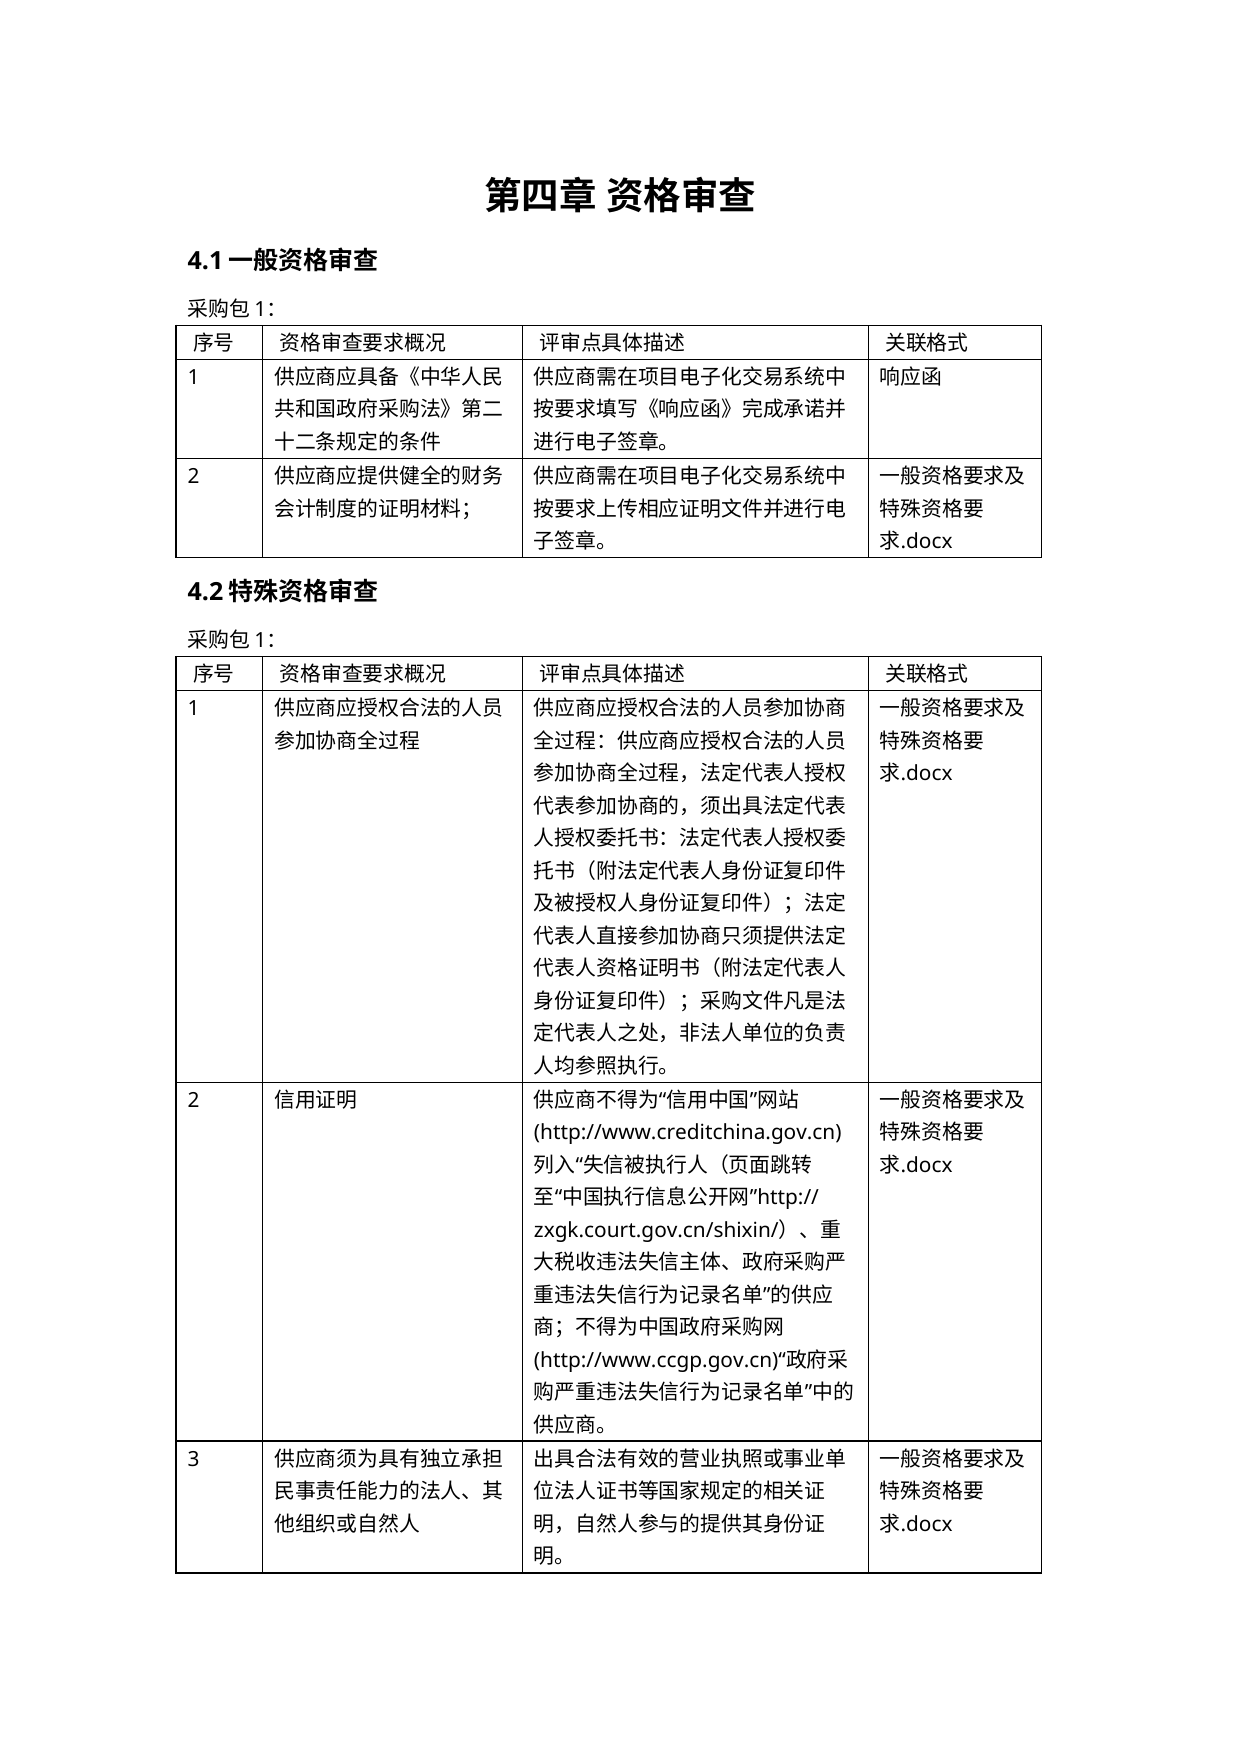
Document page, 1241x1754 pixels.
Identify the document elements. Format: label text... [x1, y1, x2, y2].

table_cell 1 [177, 691, 262, 1081]
table_cell 2 [177, 1083, 262, 1440]
table_cell 供应商应提供健全的财务会计制度的证明材料； [263, 459, 522, 557]
table_cell 一般资格要求及特殊资格要求.docx [869, 1083, 1041, 1440]
table_cell 2 [177, 459, 262, 557]
table_cell 供应商应具备《中华人民共和国政府采购法》第二十二条规定的条件 [263, 360, 522, 458]
table_cell 供应商须为具有独立承担民事责任能力的法人、其他组织或自然人 [263, 1442, 522, 1572]
table_cell 供应商需在项目电子化交易系统中按要求上传相应证明文件并进行电子签章。 [523, 459, 868, 557]
table_header 评审点具体描述 [523, 657, 868, 690]
table_header 序号 [177, 657, 262, 690]
table_cell 出具合法有效的营业执照或事业单位法人证书等国家规定的相关证明，自然人参与的提供其身份证明。 [523, 1442, 868, 1572]
table_cell 供应商不得为“信用中国”网站(http://www.creditchina.gov.cn)列入“失信被执行人（页面跳转至“中国执行信息公开网”http://zxgk.court.gov.cn/shixin/）、重大税收违法失信主体、政府采购严重违法失信行为记录名单”的供应商；不得为中国政府采购网(http://www.ccgp.gov.cn)“政府采购严重违法失信行为记录名单”中的供应商。 [523, 1083, 868, 1440]
text 4.2特殊资格审查 [187, 558, 1053, 623]
text 采购包1： [187, 623, 1053, 656]
table_cell 供应商应授权合法的人员参加协商全过程：供应商应授权合法的人员参加协商全过程，法定代表人授权代表参加协商的，须出具法定代表人授权委托书：法定代表人授权委托书（附法定代表人身份证复印件及被授权人身份证复印件）；法定代表人直接参加协商只须提供法定代表人资格证明书（附法定代表人身份证复印件）；采购文件凡是法定代表人之处，非法人单位的负责人均参照执行。 [523, 691, 868, 1081]
table_cell 一般资格要求及特殊资格要求.docx [869, 459, 1041, 557]
table_header 资格审查要求概况 [263, 657, 522, 690]
table_cell 一般资格要求及特殊资格要求.docx [869, 1442, 1041, 1572]
table_cell 1 [177, 360, 262, 458]
text 4.1一般资格审查 [187, 227, 1053, 292]
table_cell 响应函 [869, 360, 1041, 458]
table_cell 供应商需在项目电子化交易系统中按要求填写《响应函》完成承诺并进行电子签章。 [523, 360, 868, 458]
table_cell 3 [177, 1442, 262, 1572]
table_header 关联格式 [869, 326, 1041, 358]
table_cell 一般资格要求及特殊资格要求.docx [869, 691, 1041, 1081]
text 第四章 资格审查 [187, 162, 1053, 227]
table_cell 信用证明 [263, 1083, 522, 1440]
text 采购包1： [187, 292, 1053, 324]
table_cell 供应商应授权合法的人员参加协商全过程 [263, 691, 522, 1081]
table_header 资格审查要求概况 [263, 326, 522, 358]
table_header 评审点具体描述 [523, 326, 868, 358]
table_header 关联格式 [869, 657, 1041, 690]
table_header 序号 [177, 326, 262, 358]
